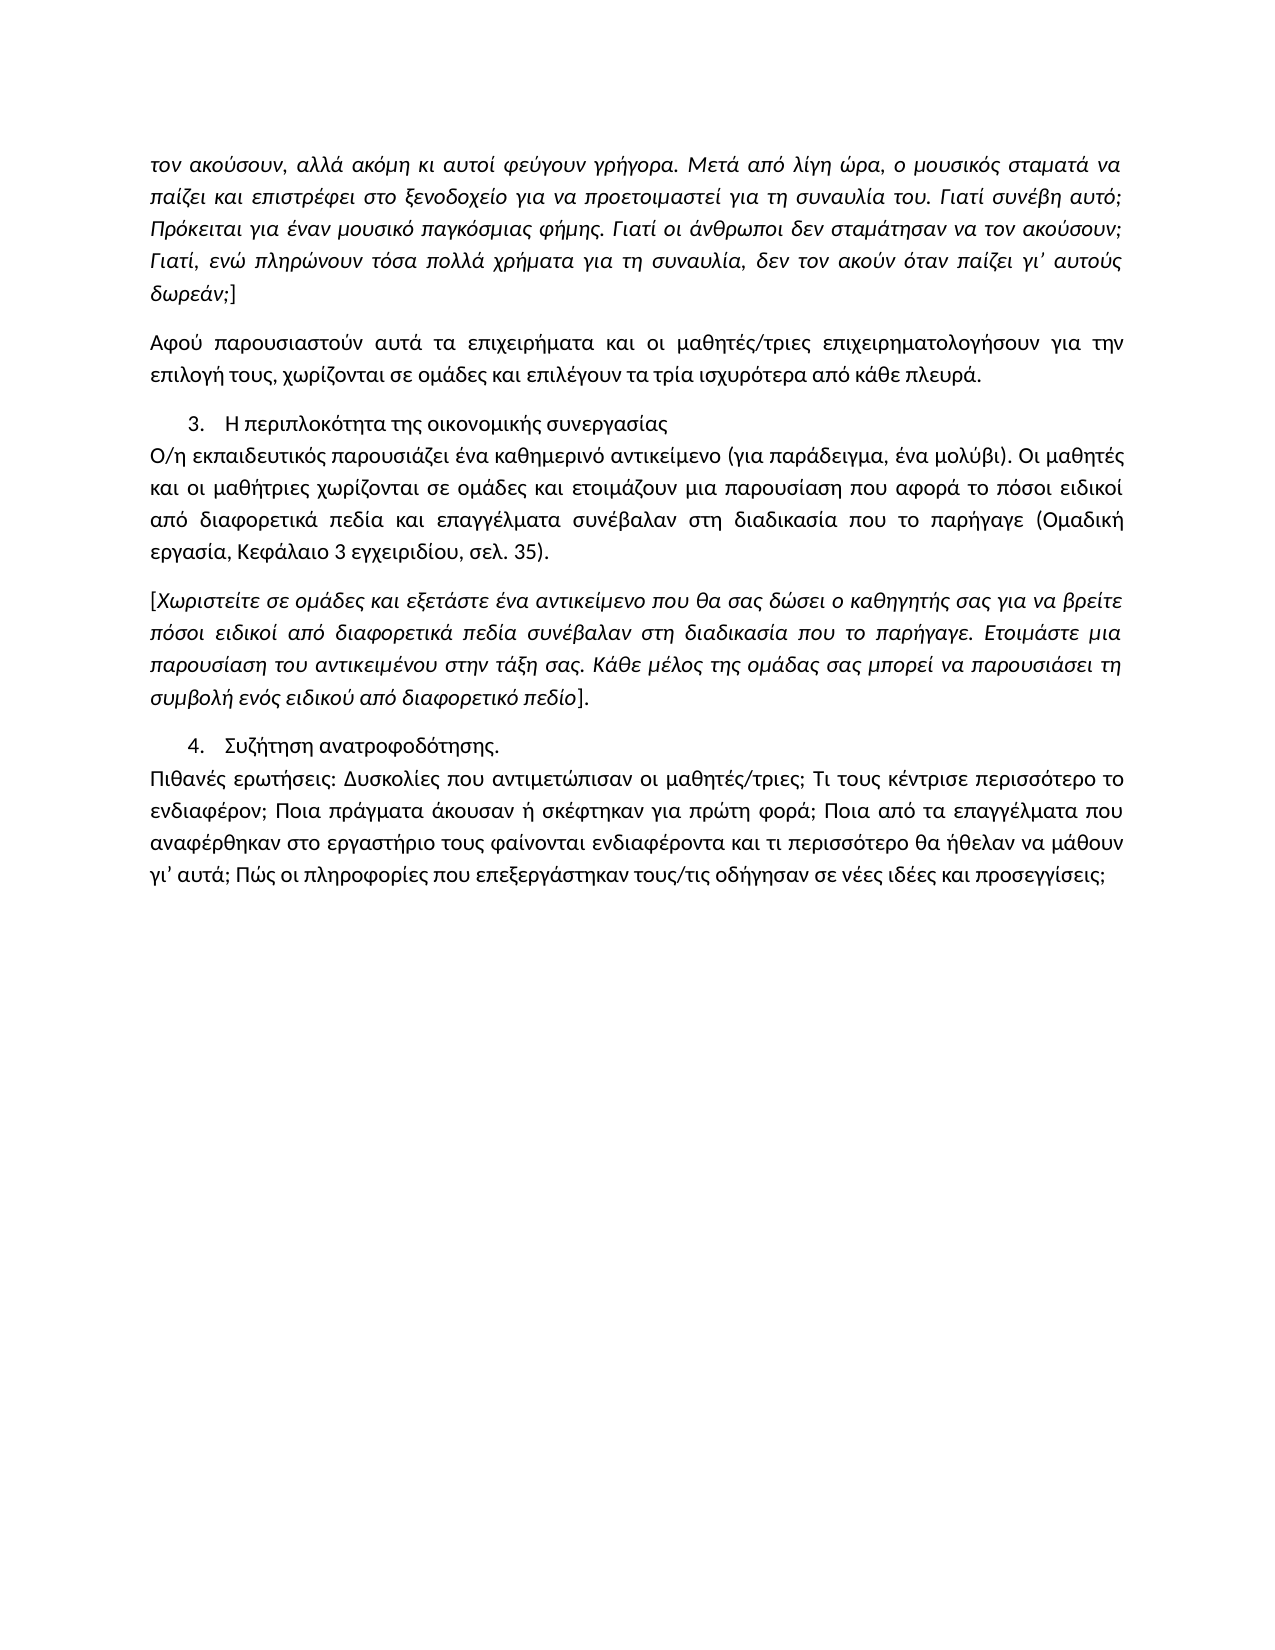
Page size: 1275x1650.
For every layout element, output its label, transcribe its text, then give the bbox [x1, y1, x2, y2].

text Ο/η εκπαιδευτικός παρουσιάζει ένα καθημερινό αντικείμενο (για παράδειγμα, ένα μολύβι). Οι μαθητές και οι μαθήτριες χωρίζονται σε ομάδες και ετοιμάζουν μια παρουσίαση που αφορά το πόσοι ειδικοί από διαφορετικά πεδία και επαγγέλματα συνέβαλαν στη διαδικασία που το παρήγαγε (Ομαδική εργασία, Κεφάλαιο 3 εγχειριδίου, σελ. 35). [150, 441, 1125, 565]
text Πιθανές ερωτήσεις: Δυσκολίες που αντιμετώπισαν οι μαθητές/τριες; Τι τους κέντρισε περισσότερο το ενδιαφέρον; Ποια πράγματα άκουσαν ή σκέφτηκαν για πρώτη φορά; Ποια από τα επαγγέλματα που αναφέρθηκαν στο εργαστήριο τους φαίνονται ενδιαφέροντα και τι περισσότερο θα ήθελαν να μάθουν γι’ αυτά; Πώς οι πληροφορίες που επεξεργάστηκαν τους/τις οδήγησαν σε νέες ιδέες και προσεγγίσεις; [150, 764, 1125, 888]
text Αφού παρουσιαστούν αυτά τα επιχειρήματα και οι μαθητές/τριες επιχειρηματολογήσουν για την επιλογή τους, χωρίζονται σε ομάδες και επιλέγουν τα τρία ισχυρότερα από κάθε πλευρά. [150, 328, 1125, 388]
list Συζήτηση ανατροφοδότησης. [187, 732, 1125, 760]
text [150, 150, 1125, 307]
list Η περιπλοκότητα της οικονομικής συνεργασίας [187, 409, 1125, 437]
text [Χωριστείτε σε ομάδες και εξετάστε ένα αντικείμενο που θα σας δώσει ο καθηγητής σας για να βρείτε πόσοι ειδικοί από διαφορετικά πεδία συνέβαλαν στη διαδικασία που το παρήγαγε. Ετοιμάστε μια παρουσίαση του αντικειμένου στην τάξη σας. Κάθε μέλος της ομάδας σας μπορεί να παρουσιάσει τη συμβολή ενός ειδικού από διαφορετικό πεδίο]. [150, 586, 1125, 711]
